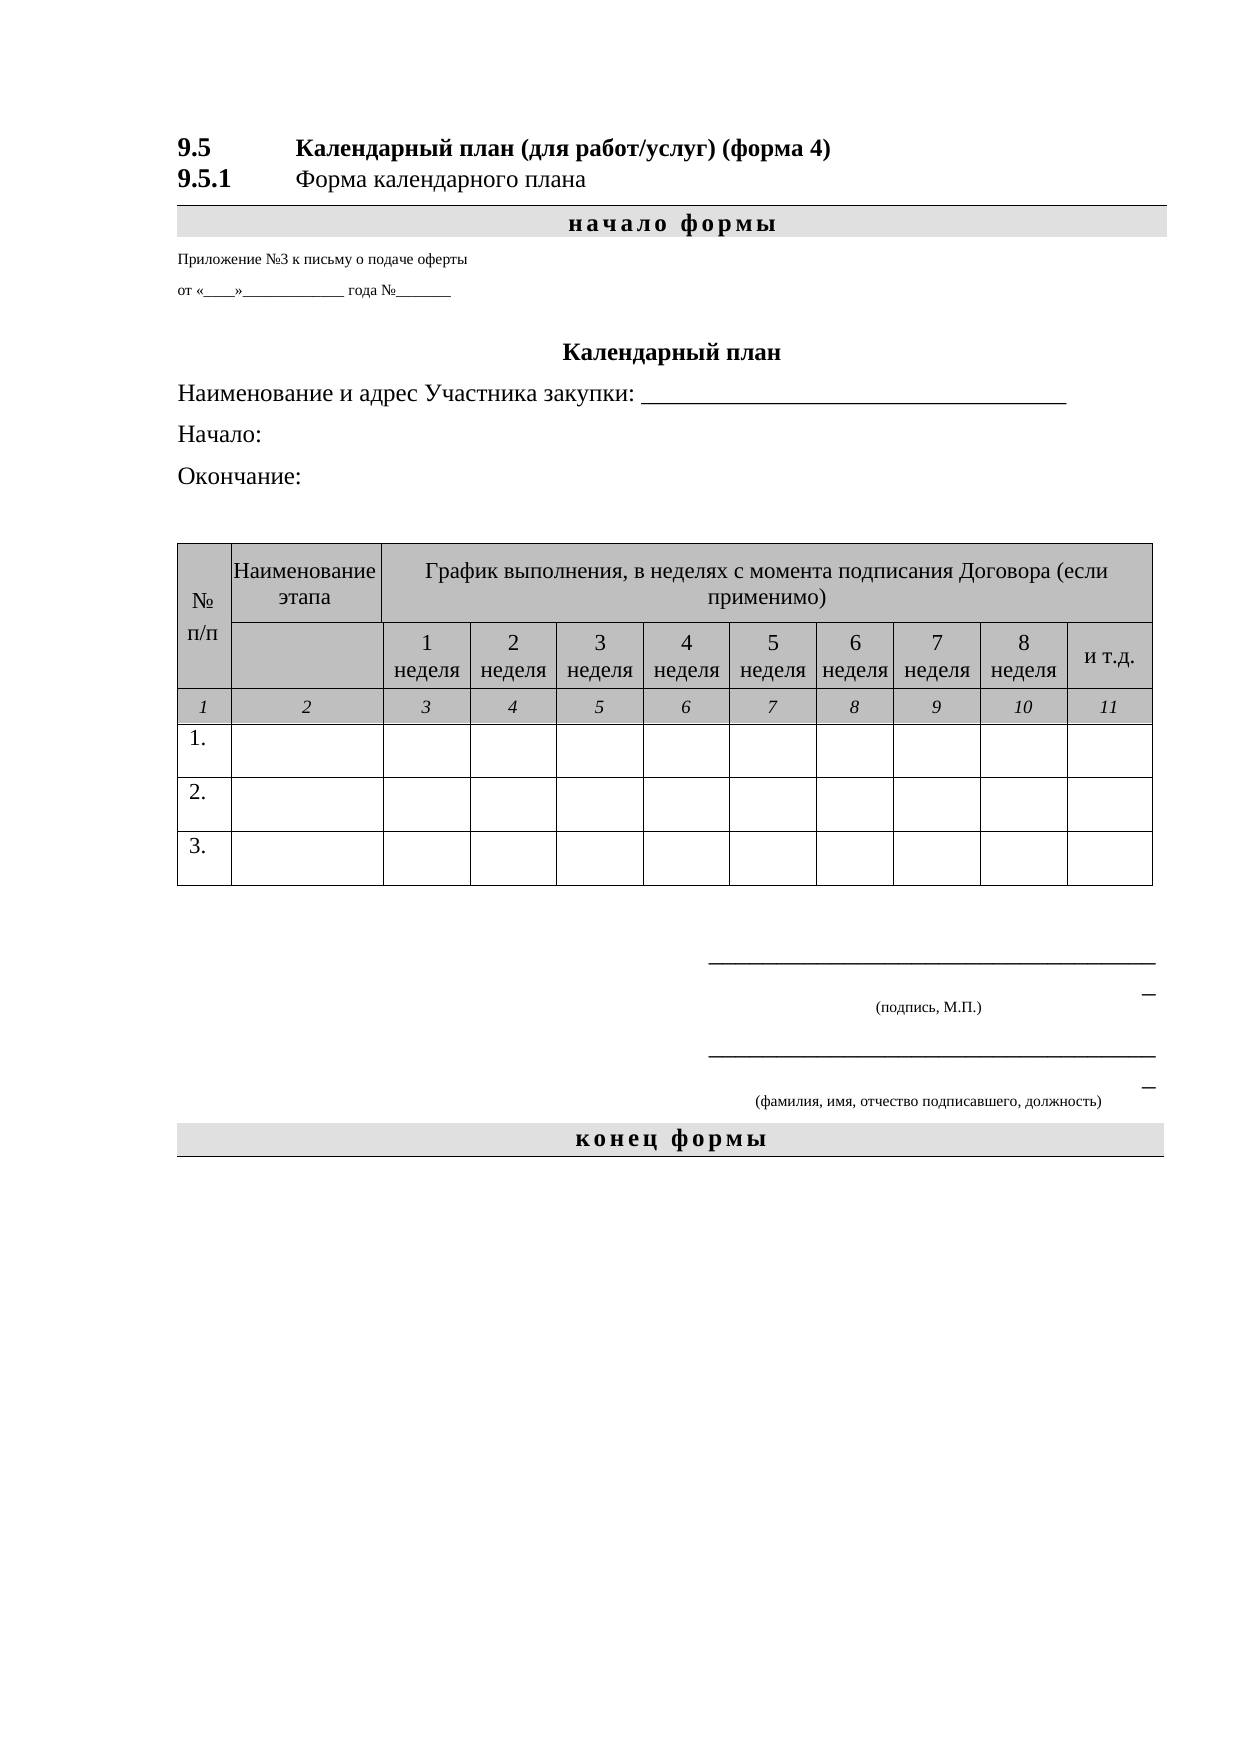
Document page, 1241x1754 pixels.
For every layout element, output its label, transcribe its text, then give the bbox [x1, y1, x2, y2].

table_cell [817, 832, 893, 885]
table_cell [1068, 778, 1152, 831]
table_cell [232, 725, 383, 777]
table_cell [730, 832, 816, 885]
table_cell [384, 725, 470, 777]
table_cell 8 [817, 689, 893, 723]
table_cell 9 [894, 689, 980, 723]
table_cell [730, 778, 816, 831]
table_cell [471, 778, 556, 831]
table_cell [232, 623, 383, 688]
table_cell 3 неделя [557, 623, 643, 688]
table_cell 6 [644, 689, 729, 723]
table_cell 6 неделя [817, 623, 893, 688]
table_cell 4 [471, 689, 556, 723]
table_cell 8 неделя [981, 623, 1067, 688]
table_cell [471, 832, 556, 885]
table_cell [557, 832, 643, 885]
table_cell [644, 832, 729, 885]
table_cell 10 [981, 689, 1067, 723]
table_cell [894, 778, 980, 831]
table_cell __________________________________ (фамилия, имя, отчество подписавшего, должность) [691, 1029, 1167, 1123]
table_cell 5 неделя [730, 623, 816, 688]
text Наименование и адрес Участника закупки: __________________________________ [177, 378, 1167, 407]
table_cell 2 [232, 689, 383, 723]
table_cell 5 [557, 689, 643, 723]
table_cell [232, 832, 383, 885]
table_cell [730, 725, 816, 777]
table_cell [981, 832, 1067, 885]
table_cell [384, 832, 470, 885]
list Календарный план (для работ/услуг) (форма 4) [177, 131, 1167, 162]
table_cell и т.д. [1068, 623, 1152, 688]
table_header __________________________________ (подпись, М.П.) [691, 905, 1167, 1029]
table_header Наименование этапа [232, 544, 381, 622]
table_cell [817, 778, 893, 831]
text Начало: [177, 419, 1167, 448]
table_cell [557, 725, 643, 777]
text начало формы [177, 206, 1167, 237]
table_cell 7 неделя [894, 623, 980, 688]
table_cell [384, 778, 470, 831]
table_cell 1 [178, 689, 231, 723]
table_cell [178, 725, 231, 777]
table_cell [644, 725, 729, 777]
table_cell 3 [384, 689, 470, 723]
table_header График выполнения, в неделях с момента подписания Договора (если применимо) [382, 544, 1152, 622]
table_cell [981, 778, 1067, 831]
list Форма календарного плана [177, 162, 1167, 193]
table_cell 11 [1068, 689, 1152, 723]
table_cell [557, 778, 643, 831]
text Окончание: [177, 461, 1167, 489]
table_cell [894, 725, 980, 777]
table_cell 7 [730, 689, 816, 723]
text Приложение №3 к письму о подаче оферты от «____»_____________ года №_______ [177, 250, 1167, 312]
table_cell [644, 778, 729, 831]
table_cell 4 неделя [644, 623, 729, 688]
table_cell [894, 832, 980, 885]
table_cell 1 неделя [384, 623, 470, 688]
table_cell [178, 778, 231, 831]
table_cell 2 неделя [471, 623, 556, 688]
text Календарный план [177, 337, 1167, 366]
table_cell [1068, 725, 1152, 777]
table_cell [178, 832, 231, 885]
table_cell [817, 725, 893, 777]
table_cell [1068, 832, 1152, 885]
table_cell [981, 725, 1067, 777]
text конец формы [177, 1123, 1164, 1156]
table_header № п/п [178, 544, 231, 688]
table_cell [471, 725, 556, 777]
table_cell [232, 778, 383, 831]
